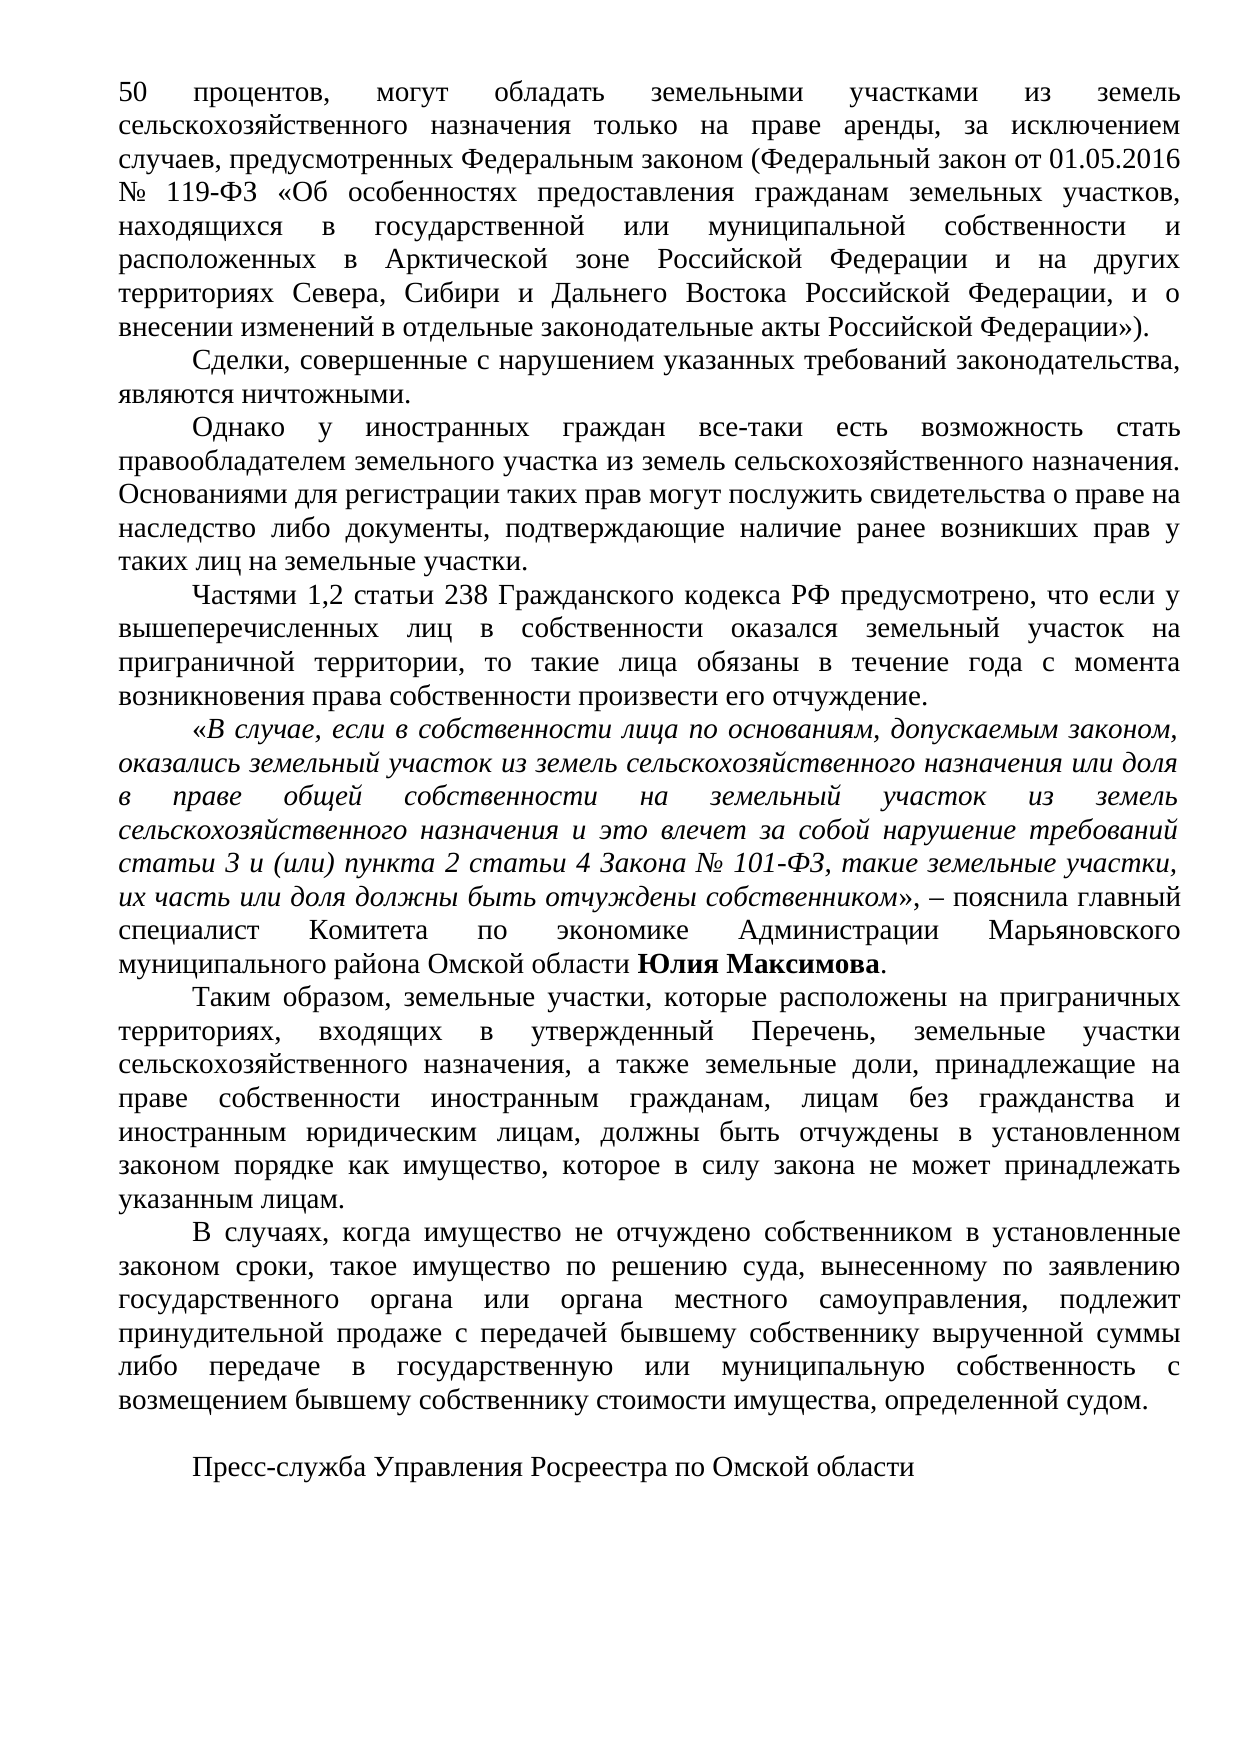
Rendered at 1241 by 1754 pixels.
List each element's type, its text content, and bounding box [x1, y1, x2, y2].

text Однако у иностранных граждан все-таки есть возможность стать правообладателем земельного участка из земель сельскохозяйственного назначения. Основаниями для регистрации таких прав могут послужить свидетельства о праве на наследство либо документы, подтверждающие наличие ранее возникших прав у таких лиц на земельные участки. [118, 409, 1181, 577]
text Таким образом, земельные участки, которые расположены на приграничных территориях, входящих в утвержденный Перечень, земельные участки сельскохозяйственного назначения, а также земельные доли, принадлежащие на праве собственности иностранным гражданам, лицам без гражданства и иностранным юридическим лицам, должны быть отчуждены в установленном законом порядке как имущество, которое в силу закона не может принадлежать указанным лицам. [118, 979, 1181, 1214]
text Частями 1,2 статьи 238 Гражданского кодекса РФ предусмотрено, что если у вышеперечисленных лиц в собственности оказался земельный участок на приграничной территории, то такие лица обязаны в течение года с момента возникновения права собственности произвести его отчуждение. [118, 577, 1181, 711]
text Пресс-служба Управления Росреестра по Омской области [118, 1449, 1181, 1483]
text «В случае, если в собственности лица по основаниям, допускаемым законом, оказались земельный участок из земель сельскохозяйственного назначения или доля в праве общей собственности на земельный участок из земель сельскохозяйственного назначения и это влечет за собой нарушение требований статьи 3 и (или) пункта 2 статьи 4 Закона № 101-ФЗ, такие земельные участки, их часть или доля должны быть отчуждены собственником», – пояснила главный специалист Комитета по экономике Администрации Марьяновского муниципального района Омской области Юлия Максимова. [118, 711, 1181, 979]
text Сделки, совершенные с нарушением указанных требований законодательства, являются ничтожными. [118, 342, 1181, 409]
text В случаях, когда имущество не отчуждено собственником в установленные законом сроки, такое имущество по решению суда, вынесенному по заявлению государственного органа или органа местного самоуправления, подлежит принудительной продаже с передачей бывшему собственнику вырученной суммы либо передаче в государственную или муниципальную собственность с возмещением бывшему собственнику стоимости имущества, определенной судом. [118, 1214, 1181, 1416]
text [118, 74, 1181, 342]
